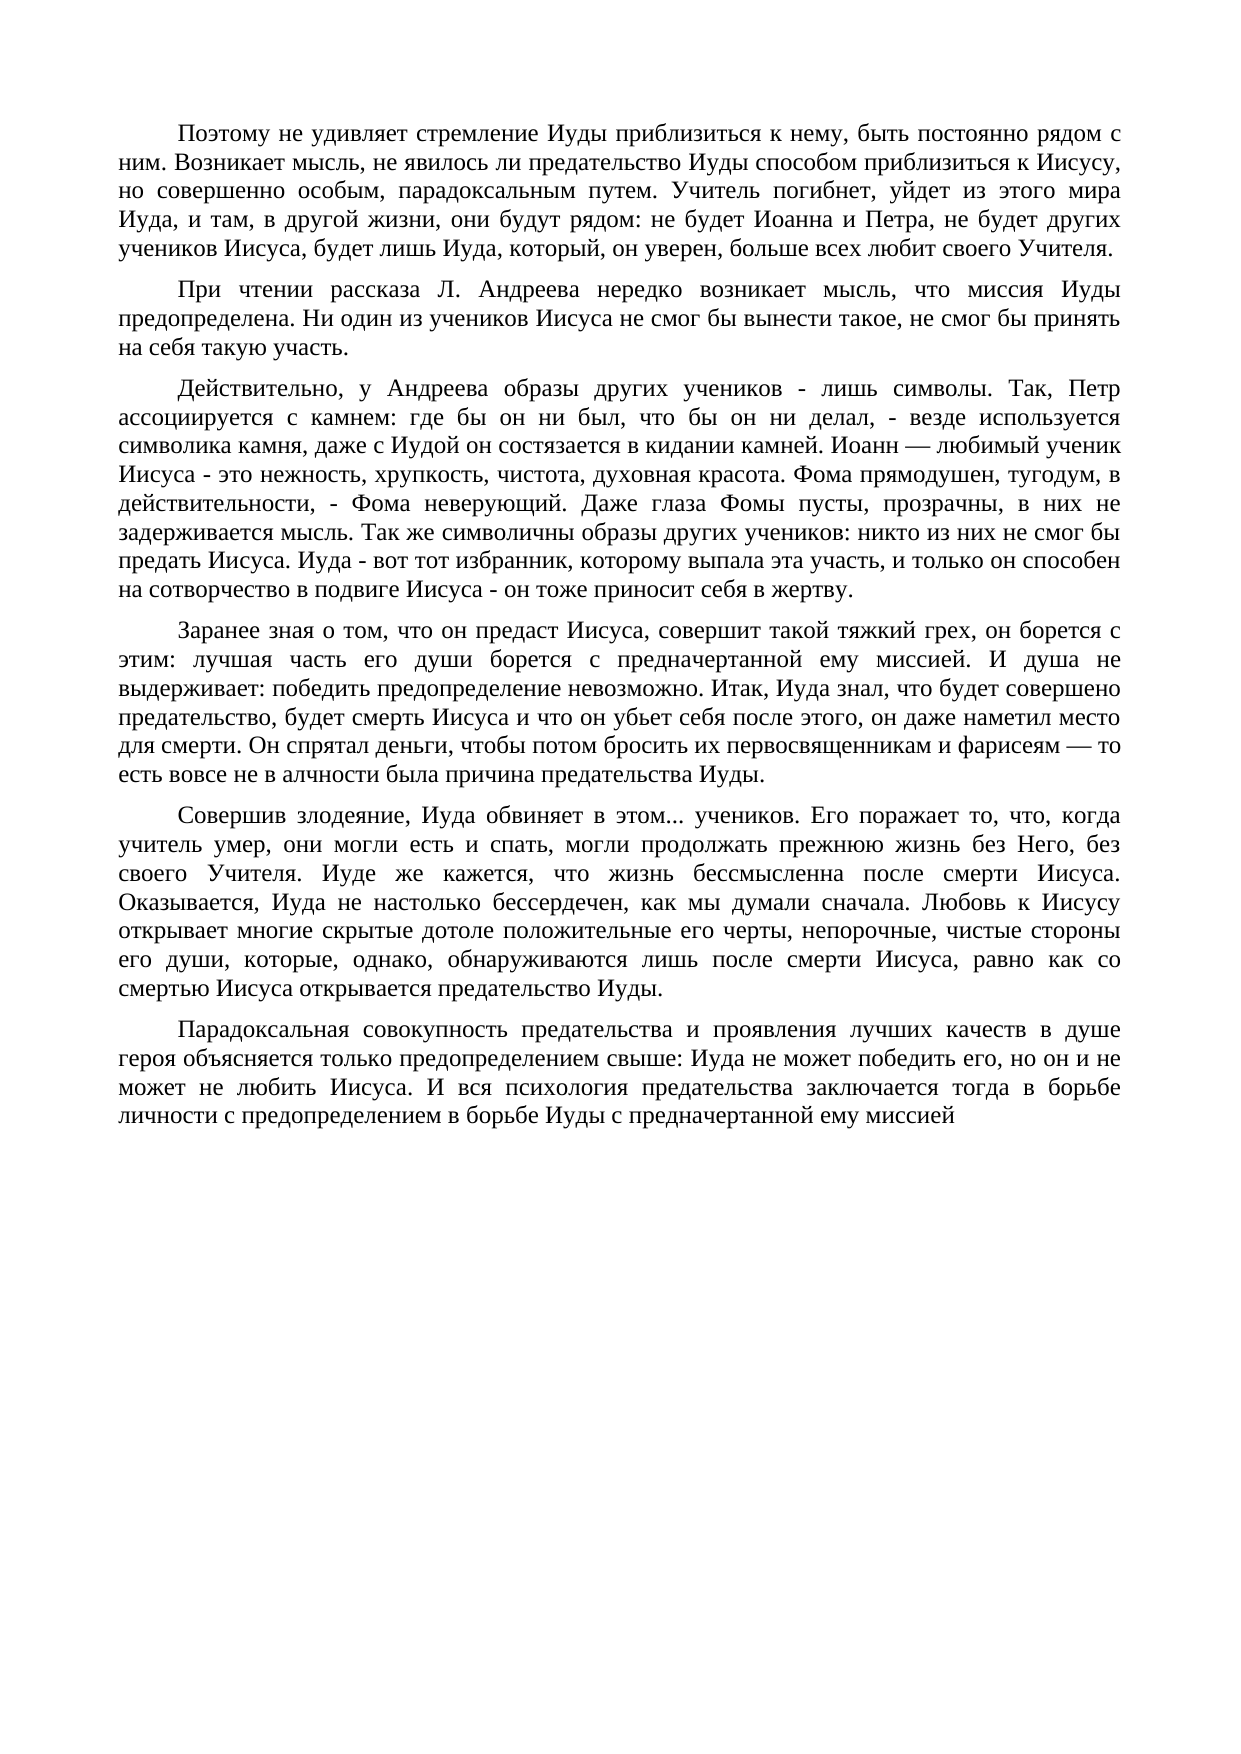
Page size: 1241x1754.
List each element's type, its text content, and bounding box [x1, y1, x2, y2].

text Заранее зная о том, что он предаст Иисуса, совершит такой тяжкий грех, он борется с этим: лучшая часть его души борется с предначертанной ему миссией. И душа не выдерживает: победить предопределение невозможно. Итак, Иуда знал, что будет совершено предательство, будет смерть Иисуса и что он убьет себя после этого, он даже наметил место для смерти. Он спрятал деньги, чтобы потом бросить их первосвященникам и фарисеям — то есть вовсе не в алчности была причина предательства Иуды. [118, 616, 1122, 788]
text Действительно, у Андреева образы других учеников - лишь символы. Так, Петр ассоциируется с камнем: где бы он ни был, что бы он ни делал, - везде используется символика камня, даже с Иудой он состязается в кидании камней. Иоанн — любимый ученик Иисуса - это нежность, хрупкость, чистота, духовная красота. Фома прямодушен, тугодум, в действительности, - Фома неверующий. Даже глаза Фомы пусты, прозрачны, в них не задерживается мысль. Так же символичны образы других учеников: никто из них не смог бы предать Иисуса. Иуда - вот тот избранник, которому выпала эта участь, и только он способен на сотворчество в подвиге Иисуса - он тоже приносит себя в жертву. [118, 373, 1122, 603]
text Совершив злодеяние, Иуда обвиняет в этом... учеников. Его поражает то, что, когда учитель умер, они могли есть и спать, могли продолжать прежнюю жизнь без Него, без своего Учителя. Иуде же кажется, что жизнь бессмысленна после смерти Иисуса. Оказывается, Иуда не настолько бессердечен, как мы думали сначала. Любовь к Иисусу открывает многие скрытые дотоле положительные его черты, непорочные, чистые стороны его души, которые, однако, обнаруживаются лишь после смерти Иисуса, равно как со смертью Иисуса открывается предательство Иуды. [118, 801, 1122, 1002]
text Парадоксальная совокупность предательства и проявления лучших качеств в душе героя объясняется только предопределением свыше: Иуда не может победить его, но он и не может не любить Иисуса. И вся психология предательства заключается тогда в борьбе личности с предопределением в борьбе Иуды с предначертанной ему миссией [118, 1014, 1122, 1129]
text При чтении рассказа Л. Андреева нередко возникает мысль, что миссия Иуды предопределена. Ни один из учеников Иисуса не смог бы вынести такое, не смог бы принять на себя такую участь. [118, 274, 1122, 361]
text Поэтому не удивляет стремление Иуды приблизиться к нему, быть постоянно рядом с ним. Возникает мысль, не явилось ли предательство Иуды способом приблизиться к Иисусу, но совершенно особым, парадоксальным путем. Учитель погибнет, уйдет из этого мира Иуда, и там, в другой жизни, они будут рядом: не будет Иоанна и Петра, не будет других учеников Иисуса, будет лишь Иуда, который, он уверен, больше всех любит своего Учителя. [118, 118, 1122, 262]
